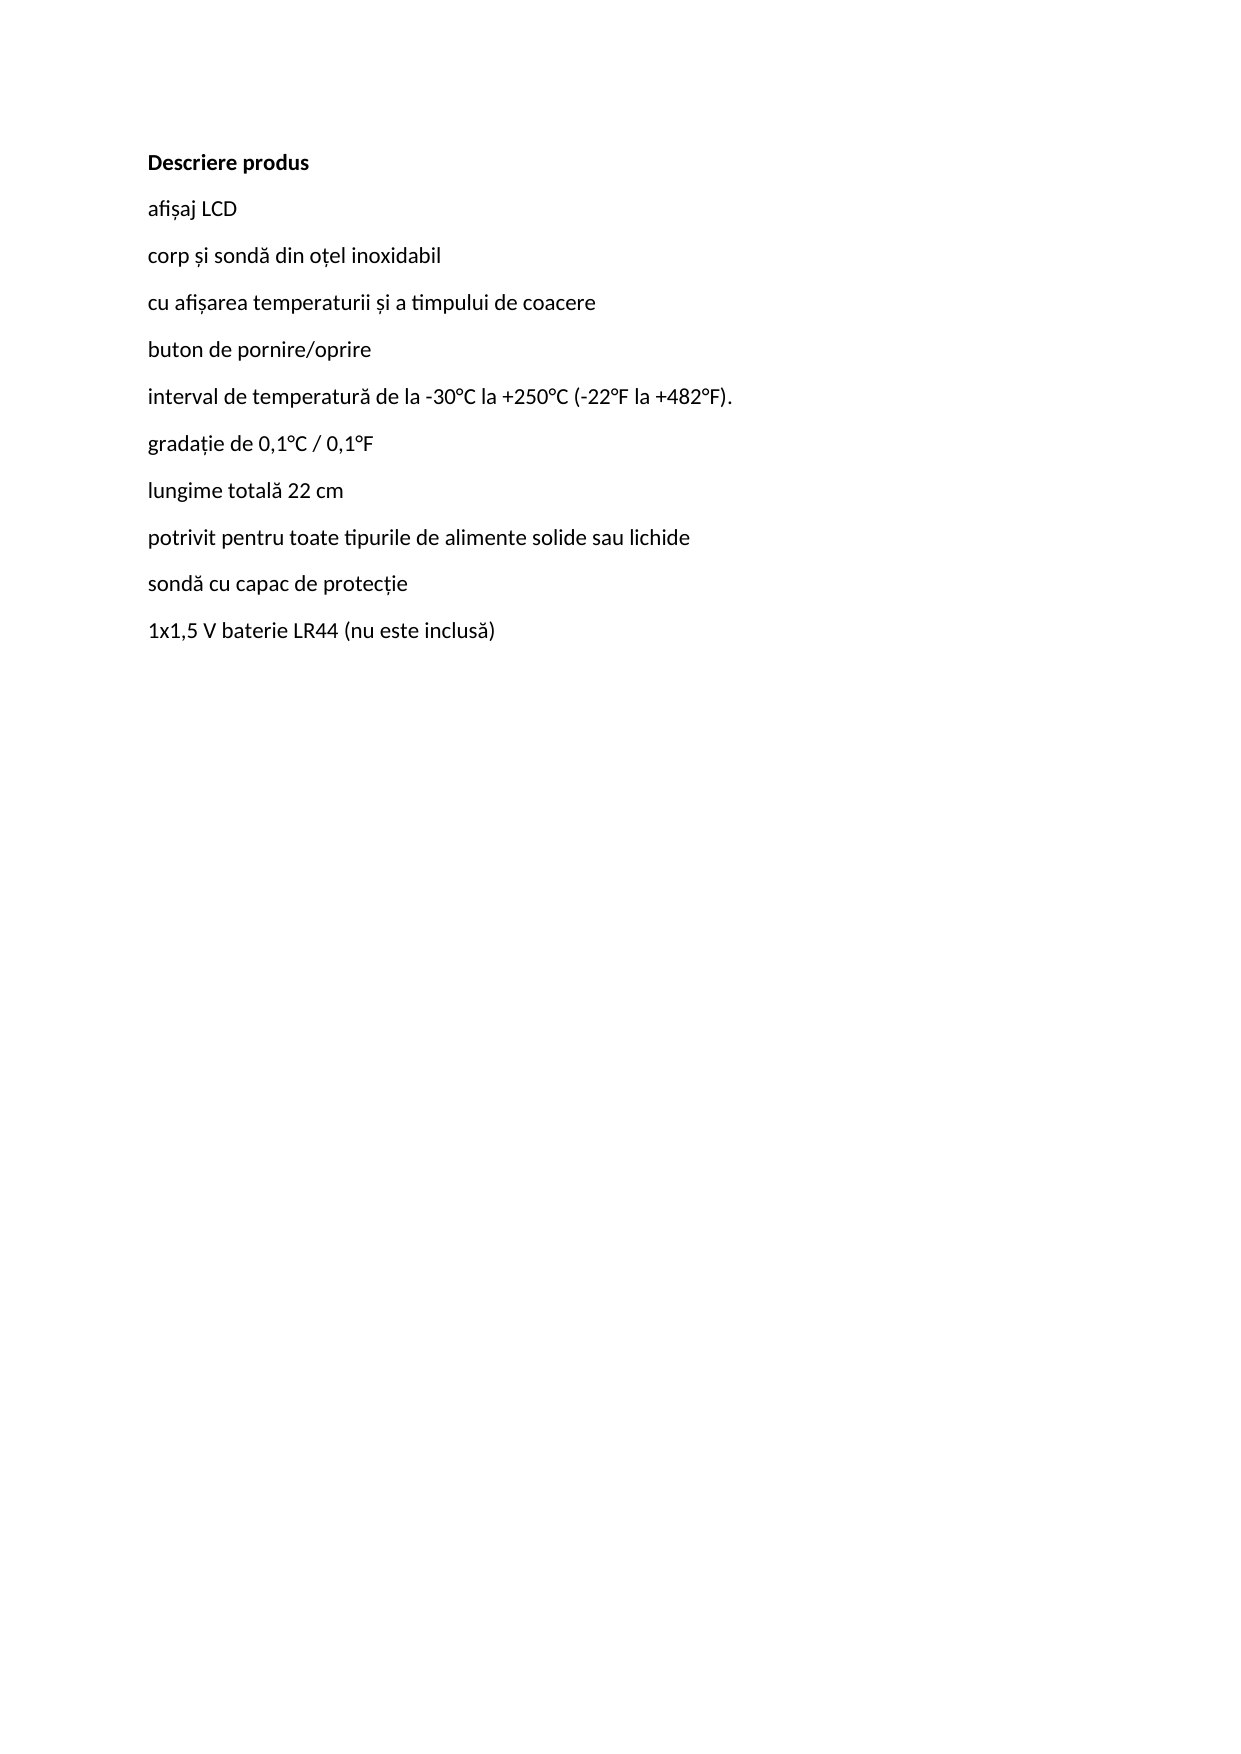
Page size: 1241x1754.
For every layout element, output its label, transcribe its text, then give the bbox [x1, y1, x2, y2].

text 1x1,5 V baterie LR44 (nu este inclusă) [148, 616, 1093, 644]
text interval de temperatură de la -30°C la +250°C (-22°F la +482°F). [148, 382, 1093, 410]
text buton de pornire/oprire [148, 335, 1093, 363]
text corp și sondă din oțel inoxidabil [148, 241, 1093, 269]
text sondă cu capac de protecție [148, 569, 1093, 597]
text cu afișarea temperaturii și a timpului de coacere [148, 288, 1093, 316]
text lungime totală 22 cm [148, 476, 1093, 504]
text gradație de 0,1°C / 0,1°F [148, 429, 1093, 457]
text potrivit pentru toate tipurile de alimente solide sau lichide [148, 523, 1093, 551]
text afișaj LCD [148, 194, 1093, 222]
text Descriere produs [148, 148, 1093, 176]
